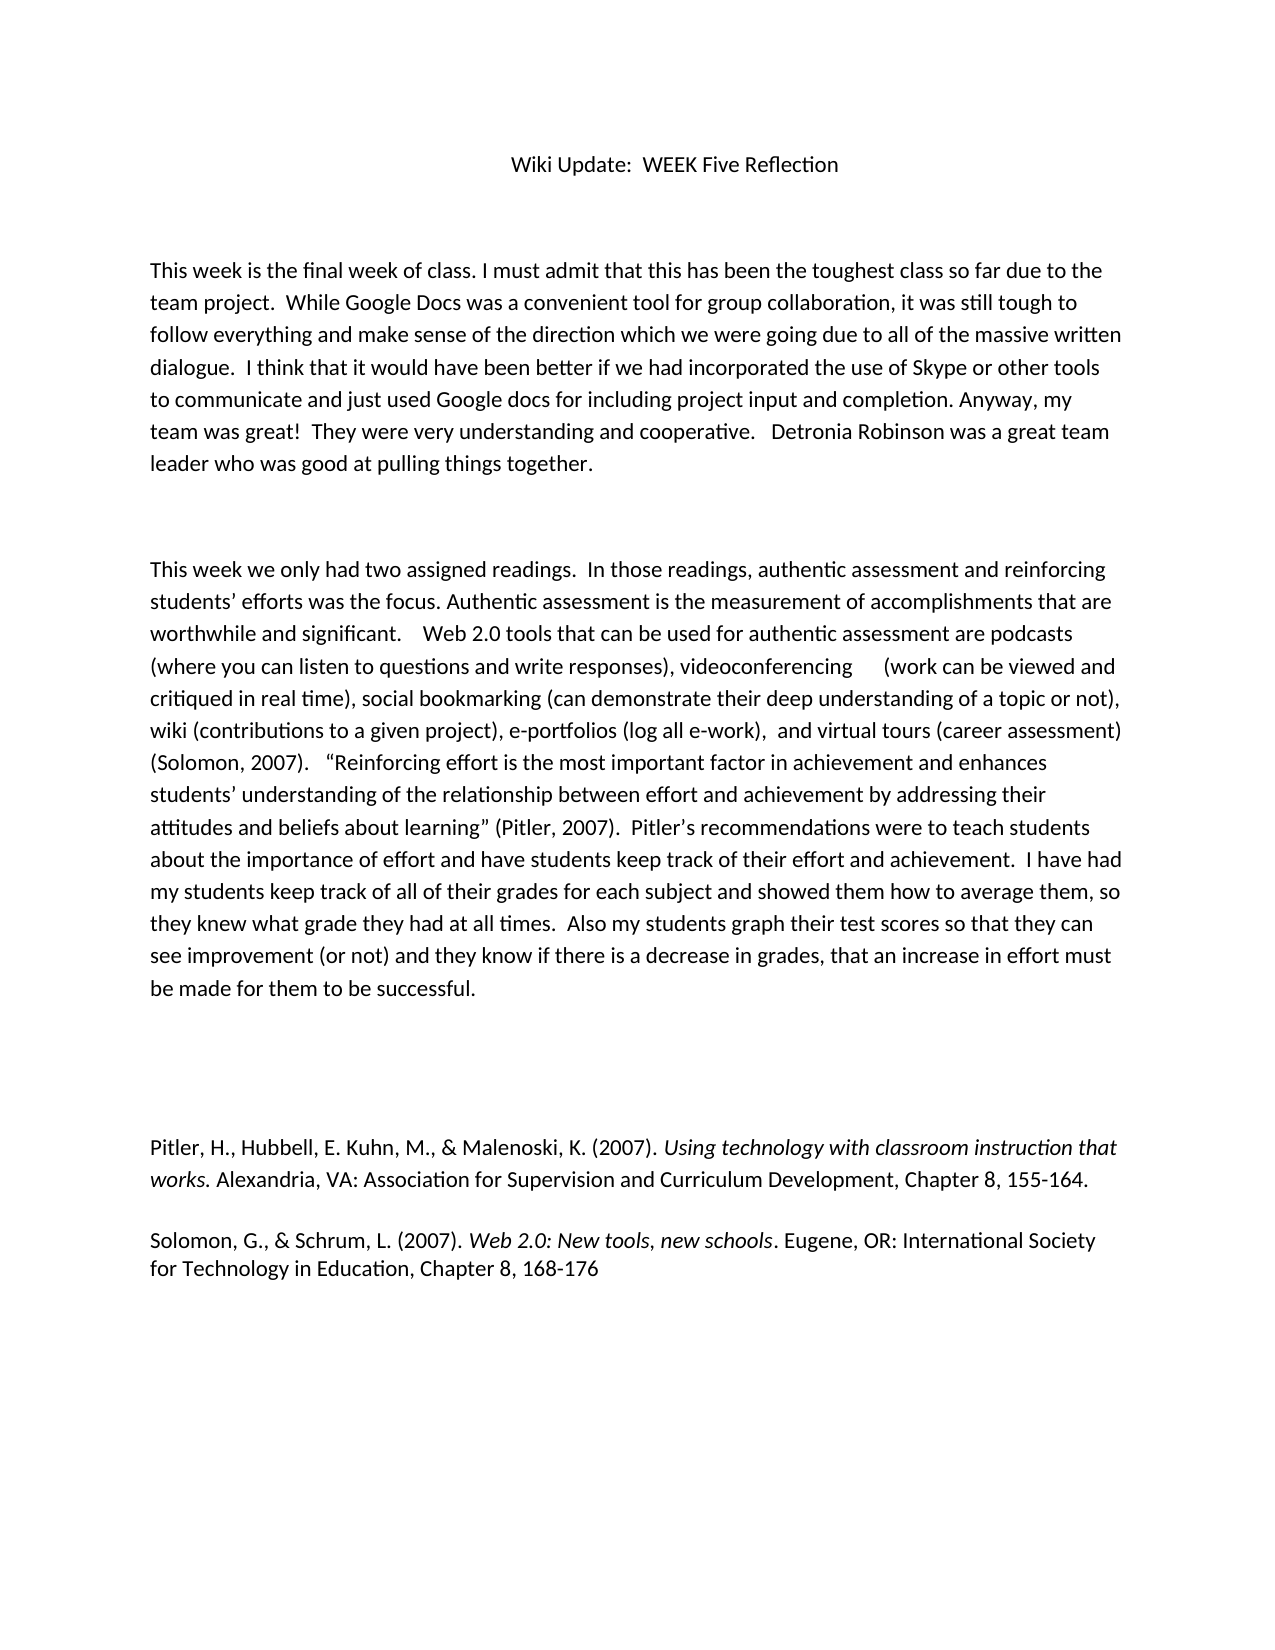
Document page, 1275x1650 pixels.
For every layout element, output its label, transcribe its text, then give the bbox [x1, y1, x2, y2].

text Pitler, H., Hubbell, E. Kuhn, M., & Malenoski, K. (2007). Using technology with classroom instruction that works. Alexandria, VA: Association for Supervision and Curriculum Development, Chapter 8, 155-164. [150, 1133, 1125, 1193]
text This week is the final week of class. I must admit that this has been the toughest class so far due to the team project. While Google Docs was a convenient tool for group collaboration, it was still tough to follow everything and make sense of the direction which we were going due to all of the massive written dialogue. I think that it would have been better if we had incorporated the use of Skype or other tools to communicate and just used Google docs for including project input and completion. Anyway, my team was great! They were very understanding and cooperative. Detronia Robinson was a great team leader who was good at pulling things together. [150, 256, 1125, 477]
text Wiki Update: WEEK Five Reflection [225, 150, 1125, 178]
text This week we only had two assigned readings. In those readings, authentic assessment and reinforcing students’ efforts was the focus. Authentic assessment is the measurement of accomplishments that are worthwhile and significant. Web 2.0 tools that can be used for authentic assessment are podcasts (where you can listen to questions and write responses), videoconferencing (work can be viewed and critiqued in real time), social bookmarking (can demonstrate their deep understanding of a topic or not), wiki (contributions to a given project), e-portfolios (log all e-work), and virtual tours (career assessment) (Solomon, 2007). “Reinforcing effort is the most important factor in achievement and enhances students’ understanding of the relationship between effort and achievement by addressing their attitudes and beliefs about learning” (Pitler, 2007). Pitler’s recommendations were to teach students about the importance of effort and have students keep track of their effort and achievement. I have had my students keep track of all of their grades for each subject and showed them how to average them, so they knew what grade they had at all times. Also my students graph their test scores so that they can see improvement (or not) and they know if there is a decrease in grades, that an increase in effort must be made for them to be successful. [150, 555, 1125, 1002]
text Solomon, G., & Schrum, L. (2007). Web 2.0: New tools, new schools. Eugene, OR: International Society for Technology in Education, Chapter 8, 168-176 [150, 1226, 1125, 1282]
